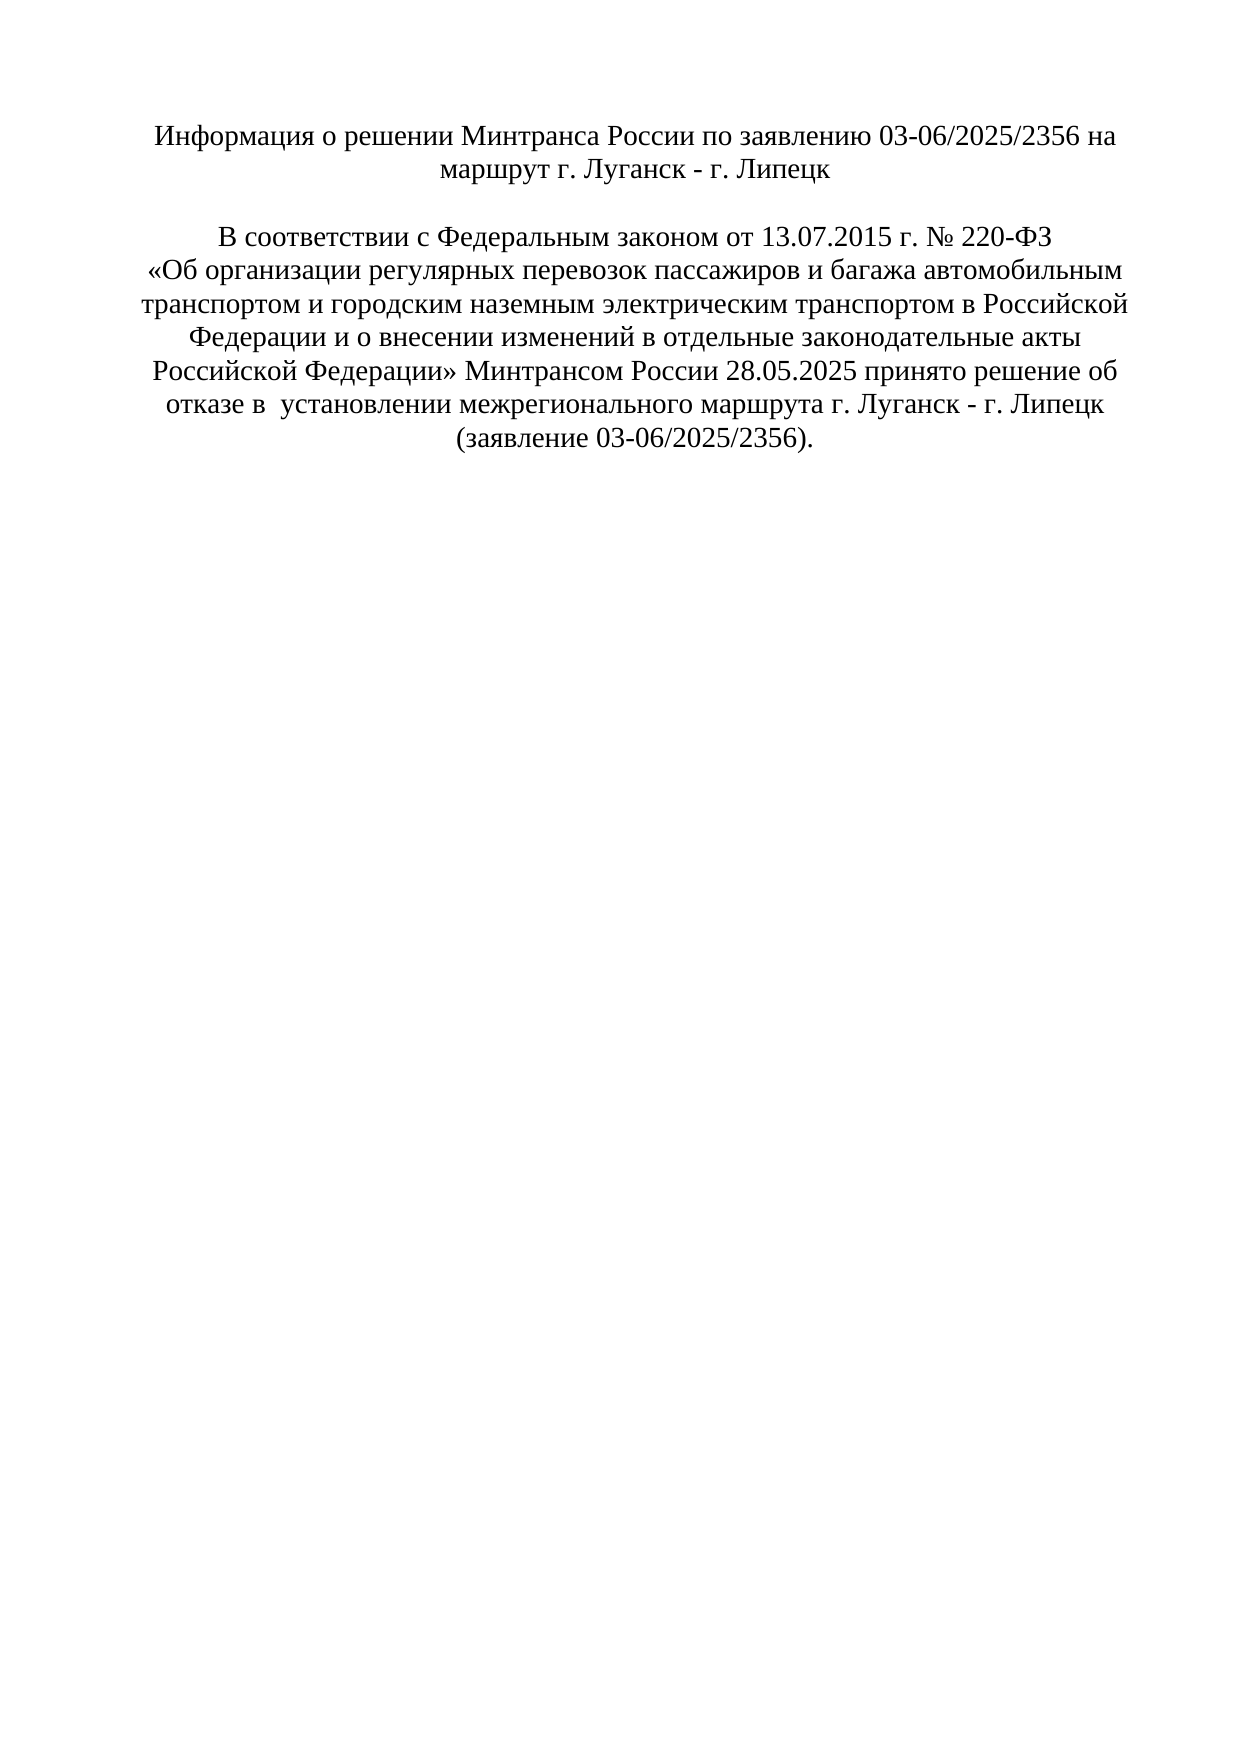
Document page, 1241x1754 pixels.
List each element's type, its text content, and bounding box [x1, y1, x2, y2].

text Информация о решении Минтранса России по заявлению 03-06/2025/2356 на маршрут г. Луганск - г. Липецк [118, 118, 1152, 185]
text В соответствии с Федеральным законом от 13.07.2015 г. № 220-ФЗ «Об организации регулярных перевозок пассажиров и багажа автомобильным транспортом и городским наземным электрическим транспортом в Российской Федерации и о внесении изменений в отдельные законодательные акты Российской Федерации» Минтрансом России 28.05.2025 принято решение об отказе в установлении межрегионального маршрута г. Луганск - г. Липецк (заявление 03-06/2025/2356). [118, 219, 1152, 453]
